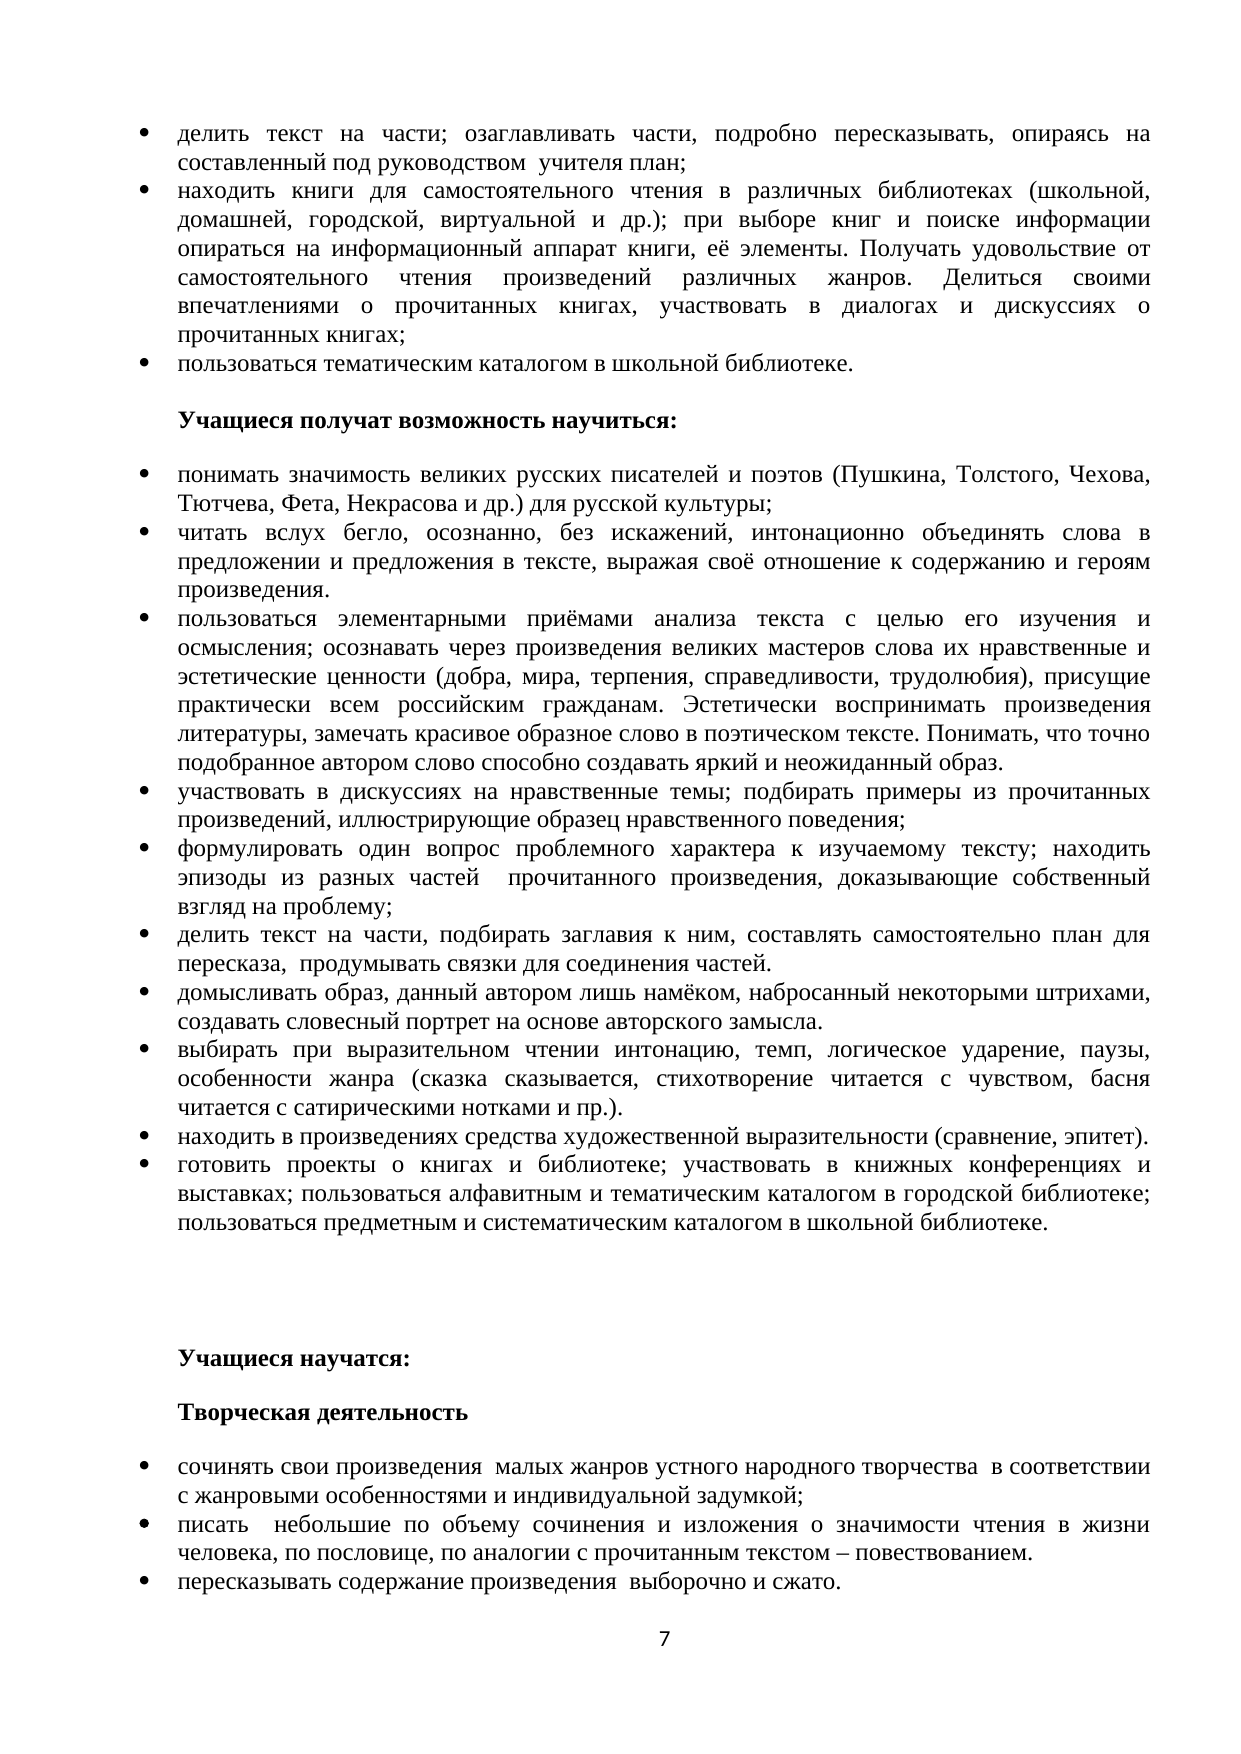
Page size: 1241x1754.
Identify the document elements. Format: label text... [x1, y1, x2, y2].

text Учащиеся получат возможность научиться: [177, 406, 1152, 434]
text Творческая деятельность [177, 1397, 1152, 1426]
list пользоваться элементарными приёмами анализа текста с целью его изучения и осмысления; осознавать через произведения великих мастеров слова их нравственные и эстетические ценности (добра, мира, терпения, справедливости, трудолюбия), присущие практически всем российским гражданам. Эстетически воспринимать произведения литературы, замечать красивое образное слово в поэтическом тексте. Понимать, что точно подобранное автором слово способно создавать яркий и неожиданный образ. [140, 603, 1152, 776]
list выбирать при выразительном чтении интонацию, темп, логическое ударение, паузы, особенности жанра (сказка сказывается, стихотворение читается с чувством, басня читается с сатирическими нотками и пр.). [140, 1034, 1152, 1121]
text Учащиеся научатся: [177, 1343, 1152, 1372]
list понимать значимость великих русских писателей и поэтов (Пушкина, Толстого, Чехова, Тютчева, Фета, Некрасова и др.) для русской культуры; [140, 459, 1152, 517]
list готовить проекты о книгах и библиотеке; участвовать в книжных конференциях и выставках; пользоваться алфавитным и тематическим каталогом в городской библиотеке; пользоваться предметным и систематическим каталогом в школьной библиотеке. [140, 1149, 1152, 1236]
list пересказывать содержание произведения выборочно и сжато. [140, 1566, 1152, 1595]
list участвовать в дискуссиях на нравственные темы; подбирать примеры из прочитанных произведений, иллюстрирующие образец нравственного поведения; [140, 776, 1152, 833]
list сочинять свои произведения малых жанров устного народного творчества в соответствии с жанровыми особенностями и индивидуальной задумкой; [140, 1451, 1152, 1509]
list делить текст на части; озаглавливать части, подробно пересказывать, опираясь на составленный под руководством учителя план; [140, 118, 1152, 176]
list писать небольшие по объему сочинения и изложения о значимости чтения в жизни человека, по пословице, по аналогии с прочитанным текстом – повествованием. [140, 1509, 1152, 1566]
list домысливать образ, данный автором лишь намёком, набросанный некоторыми штрихами, создавать словесный портрет на основе авторского замысла. [140, 977, 1152, 1034]
list находить книги для самостоятельного чтения в различных библиотеках (школьной, домашней, городской, виртуальной и др.); при выборе книг и поиске информации опираться на информационный аппарат книги, её элементы. Получать удовольствие от самостоятельного чтения произведений различных жанров. Делиться своими впечатлениями о прочитанных книгах, участвовать в диалогах и дискуссиях о прочитанных книгах; [140, 176, 1152, 348]
list находить в произведениях средства художественной выразительности (сравнение, эпитет). [140, 1121, 1152, 1149]
list делить текст на части, подбирать заглавия к ним, составлять самостоятельно план для пересказа, продумывать связки для соединения частей. [140, 919, 1152, 977]
list пользоваться тематическим каталогом в школьной библиотеке. [140, 348, 1152, 377]
list формулировать один вопрос проблемного характера к изучаемому тексту; находить эпизоды из разных частей прочитанного произведения, доказывающие собственный взгляд на проблему; [140, 833, 1152, 919]
list читать вслух бегло, осознанно, без искажений, интонационно объединять слова в предложении и предложения в тексте, выражая своё отношение к содержанию и героям произведения. [140, 517, 1152, 603]
